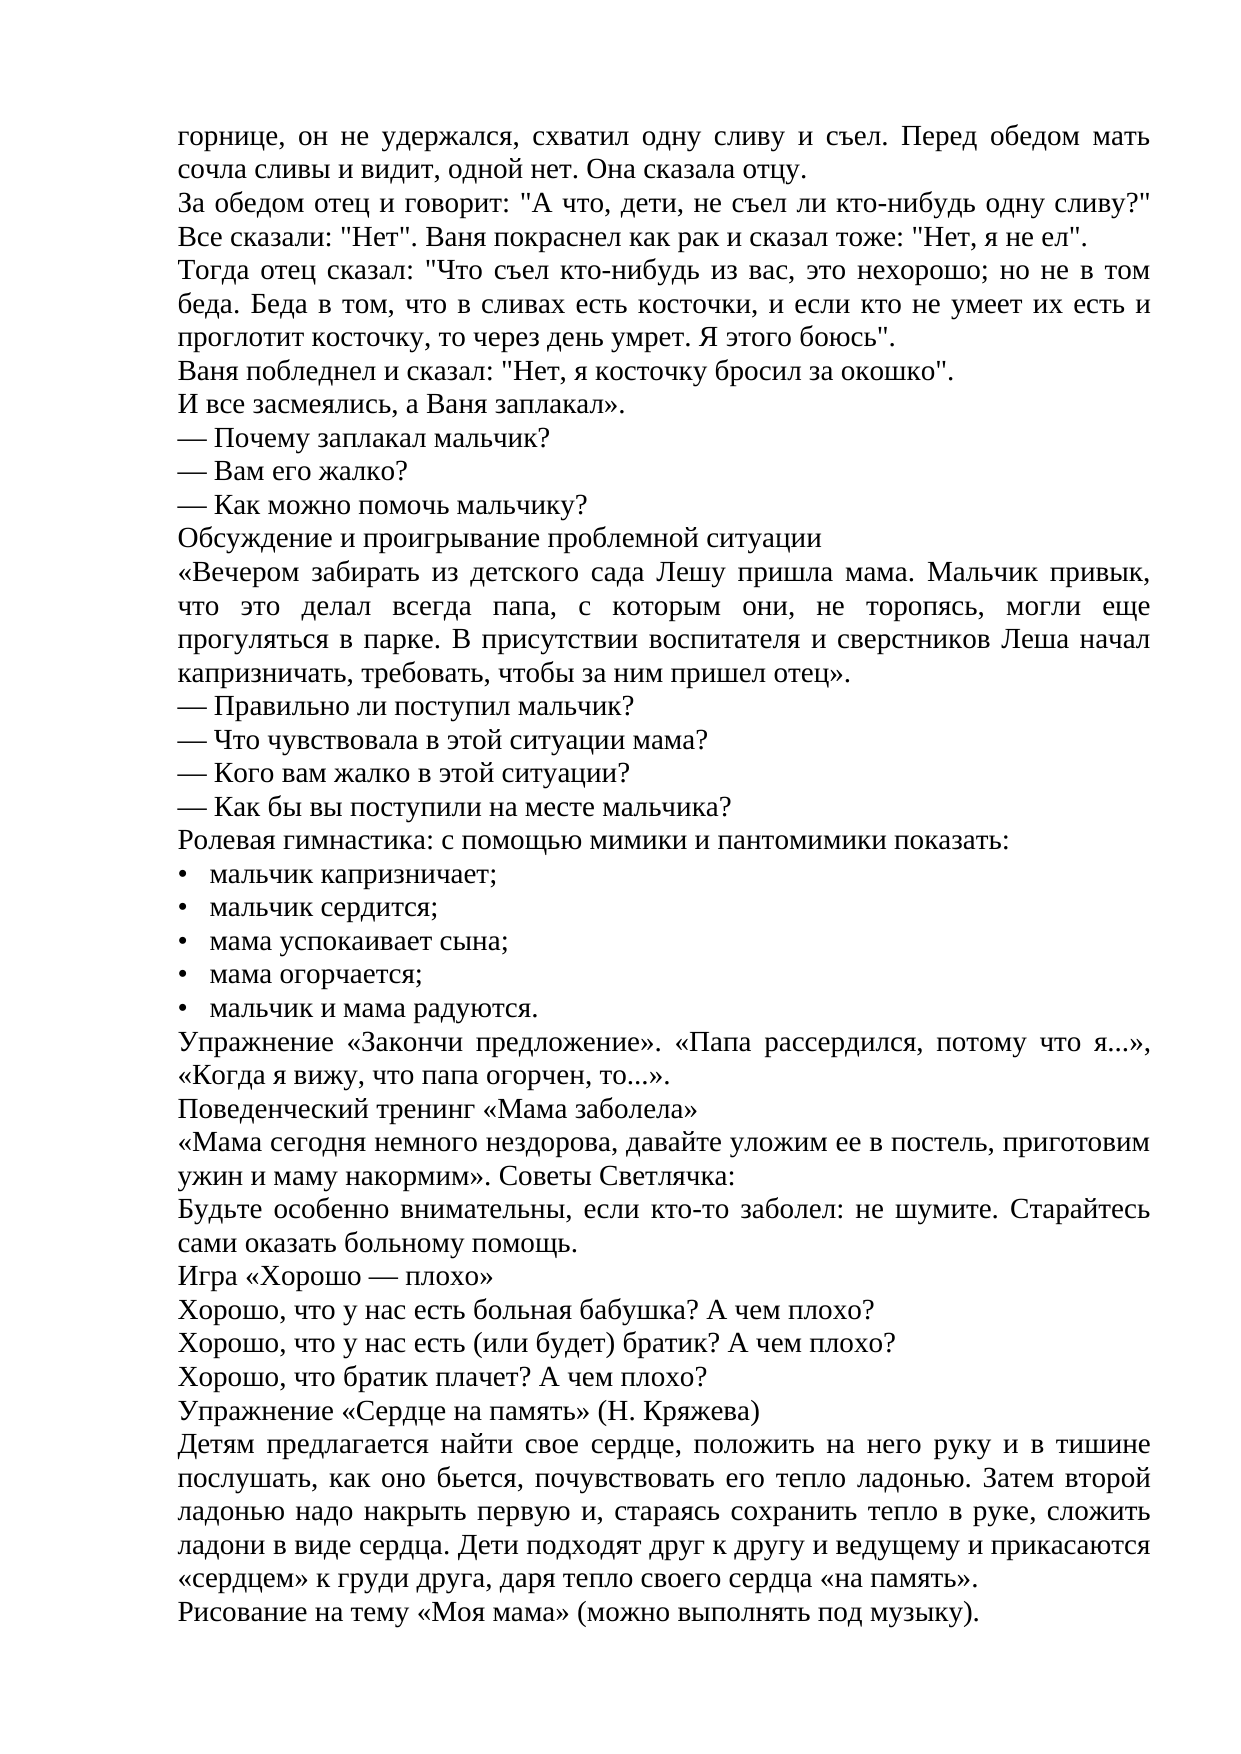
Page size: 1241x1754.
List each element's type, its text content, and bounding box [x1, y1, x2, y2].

text Детям предлагается найти свое сердце, положить на него руку и в тишине послушать, как оно бьется, почувствовать его тепло ладонью. Затем второй ладонью надо накрыть первую и, стараясь сохранить тепло в руке, сложить ладони в виде сердца. Дети подходят друг к другу и ведущему и прикасаются «сердцем» к груди друга, даря тепло своего сердца «на память». [177, 1426, 1152, 1594]
text Упражнение «Сердце на память» (Н. Кряжева) [177, 1393, 1152, 1426]
text Упражнение «Закончи предложение». «Папа рассердился, потому что я...», «Когда я вижу, что папа огорчен, то...». [177, 1024, 1152, 1091]
text Тогда отец сказал: "Что съел кто-нибудь из вас, это нехорошо; но не в том беда. Беда в том, что в сливах есть косточки, и если кто не умеет их есть и проглотит косточку, то через день умрет. Я этого боюсь". [177, 252, 1152, 353]
text — Правильно ли поступил мальчик? [177, 688, 1152, 722]
text • мама огорчается; [177, 957, 1152, 990]
text • мальчик капризничает; [177, 856, 1152, 889]
text — Что чувствовала в этой ситуации мама? [177, 722, 1152, 755]
text Хорошо, что у нас есть больная бабушка? А чем плохо? [177, 1292, 1152, 1326]
text — Вам его жалко? [177, 453, 1152, 487]
text Ваня побледнел и сказал: "Нет, я косточку бросил за окошко". [177, 353, 1152, 386]
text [177, 118, 1152, 185]
text • мальчик сердится; [177, 889, 1152, 923]
text • мама успокаивает сына; [177, 923, 1152, 957]
text — Как бы вы поступили на месте мальчика? [177, 789, 1152, 822]
text — Как можно помочь мальчику? [177, 487, 1152, 521]
text Обсуждение и проигрывание проблемной ситуации [177, 521, 1152, 554]
text — Почему заплакал мальчик? [177, 420, 1152, 453]
text Ролевая гимнастика: с помощью мимики и пантомимики показать: [177, 822, 1152, 856]
text Хорошо, что братик плачет? А чем плохо? [177, 1359, 1152, 1393]
text Хорошо, что у нас есть (или будет) братик? А чем плохо? [177, 1326, 1152, 1359]
text • мальчик и мама радуются. [177, 990, 1152, 1024]
text Рисование на тему «Моя мама» (можно выполнять под музыку). [177, 1594, 1152, 1627]
text «Вечером забирать из детского сада Лешу пришла мама. Мальчик привык, что это делал всегда папа, с которым они, не торопясь, могли еще прогуляться в парке. В присутствии воспитателя и сверстников Леша начал капризничать, требовать, чтобы за ним пришел отец». [177, 554, 1152, 688]
text Будьте особенно внимательны, если кто-то заболел: не шумите. Старайтесь сами оказать больному помощь. [177, 1191, 1152, 1258]
text Поведенческий тренинг «Мама заболела» [177, 1091, 1152, 1124]
text «Мама сегодня немного нездорова, давайте уложим ее в постель, приготовим ужин и маму накормим». Советы Светлячка: [177, 1124, 1152, 1191]
text И все засмеялись, а Ваня заплакал». [177, 386, 1152, 420]
text За обедом отец и говорит: "А что, дети, не съел ли кто-нибудь одну сливу?" Все сказали: "Нет". Ваня покраснел как рак и сказал тоже: "Нет, я не ел". [177, 185, 1152, 252]
text — Кого вам жалко в этой ситуации? [177, 755, 1152, 789]
text Игра «Хорошо — плохо» [177, 1258, 1152, 1292]
